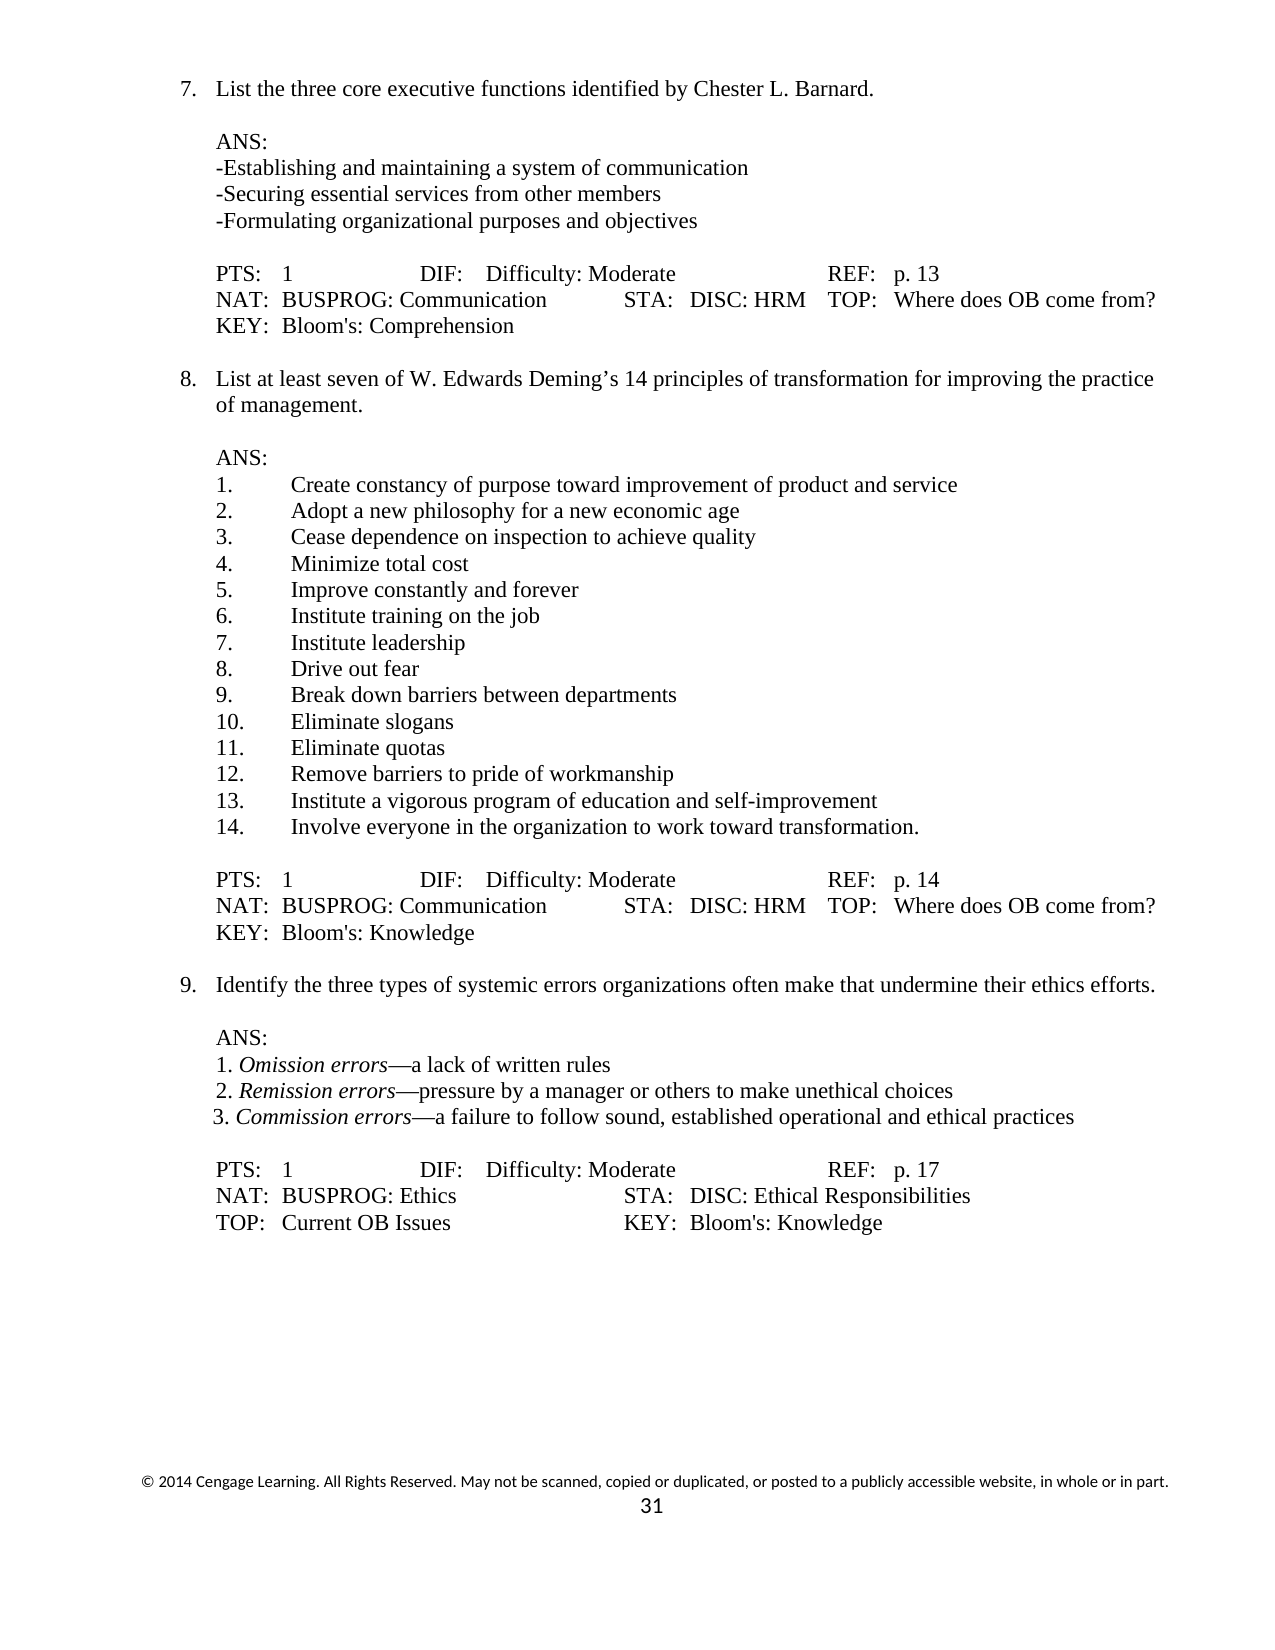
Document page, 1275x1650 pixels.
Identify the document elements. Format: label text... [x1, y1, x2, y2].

text 7. Institute leadership [216, 629, 1162, 655]
text 13. Institute a vigorous program of education and self-improvement [216, 787, 1162, 813]
text ANS: [216, 444, 1162, 471]
text 6. Institute training on the job [216, 602, 1162, 629]
text 3. Commission errors—a failure to follow sound, established operational and ethical practices [212, 1103, 1162, 1130]
text 2. Remission errors—pressure by a manager or others to make unethical choices [216, 1077, 1162, 1103]
text 2. Adopt a new philosophy for a new economic age [216, 497, 1162, 523]
text 7. List the three core executive functions identified by Chester L. Barnard. [150, 75, 1162, 101]
text PTS: 1 DIF: Difficulty: Moderate REF: p. 14 [216, 866, 1162, 892]
text ANS: [216, 128, 1162, 154]
text 3. Cease dependence on inspection to achieve quality [216, 523, 1162, 550]
text 8. List at least seven of W. Edwards Deming’s 14 principles of transformation for improving the practice of management. [150, 365, 1162, 418]
text 14. Involve everyone in the organization to work toward transformation. [216, 813, 1162, 839]
text -Formulating organizational purposes and objectives [216, 207, 1162, 233]
text 1. Create constancy of purpose toward improvement of product and service [216, 471, 1162, 497]
text KEY: Bloom's: Comprehension [216, 312, 1162, 339]
text 5. Improve constantly and forever [216, 576, 1162, 602]
text -Securing essential services from other members [216, 181, 1162, 207]
text ANS: [216, 1024, 1162, 1051]
text NAT: BUSPROG: Ethics STA: DISC: Ethical Responsibilities [216, 1182, 1162, 1209]
text NAT: BUSPROG: Communication STA: DISC: HRM TOP: Where does OB come from? [216, 286, 1162, 312]
text 9. Identify the three types of systemic errors organizations often make that undermine their ethics efforts. [150, 971, 1162, 998]
text -Establishing and maintaining a system of communication [216, 154, 1162, 181]
text PTS: 1 DIF: Difficulty: Moderate REF: p. 17 [216, 1156, 1162, 1182]
text NAT: BUSPROG: Communication STA: DISC: HRM TOP: Where does OB come from? [216, 892, 1162, 919]
text 4. Minimize total cost [216, 550, 1162, 576]
text 9. Break down barriers between departments [216, 681, 1162, 708]
text 12. Remove barriers to pride of workmanship [216, 761, 1162, 787]
text 8. Drive out fear [216, 655, 1162, 681]
text 1. Omission errors—a lack of written rules [216, 1051, 1162, 1077]
text PTS: 1 DIF: Difficulty: Moderate REF: p. 13 [216, 260, 1162, 286]
text KEY: Bloom's: Knowledge [216, 919, 1162, 945]
text 11. Eliminate quotas [216, 734, 1162, 761]
text 10. Eliminate slogans [216, 708, 1162, 734]
text TOP: Current OB Issues KEY: Bloom's: Knowledge [216, 1209, 1162, 1235]
